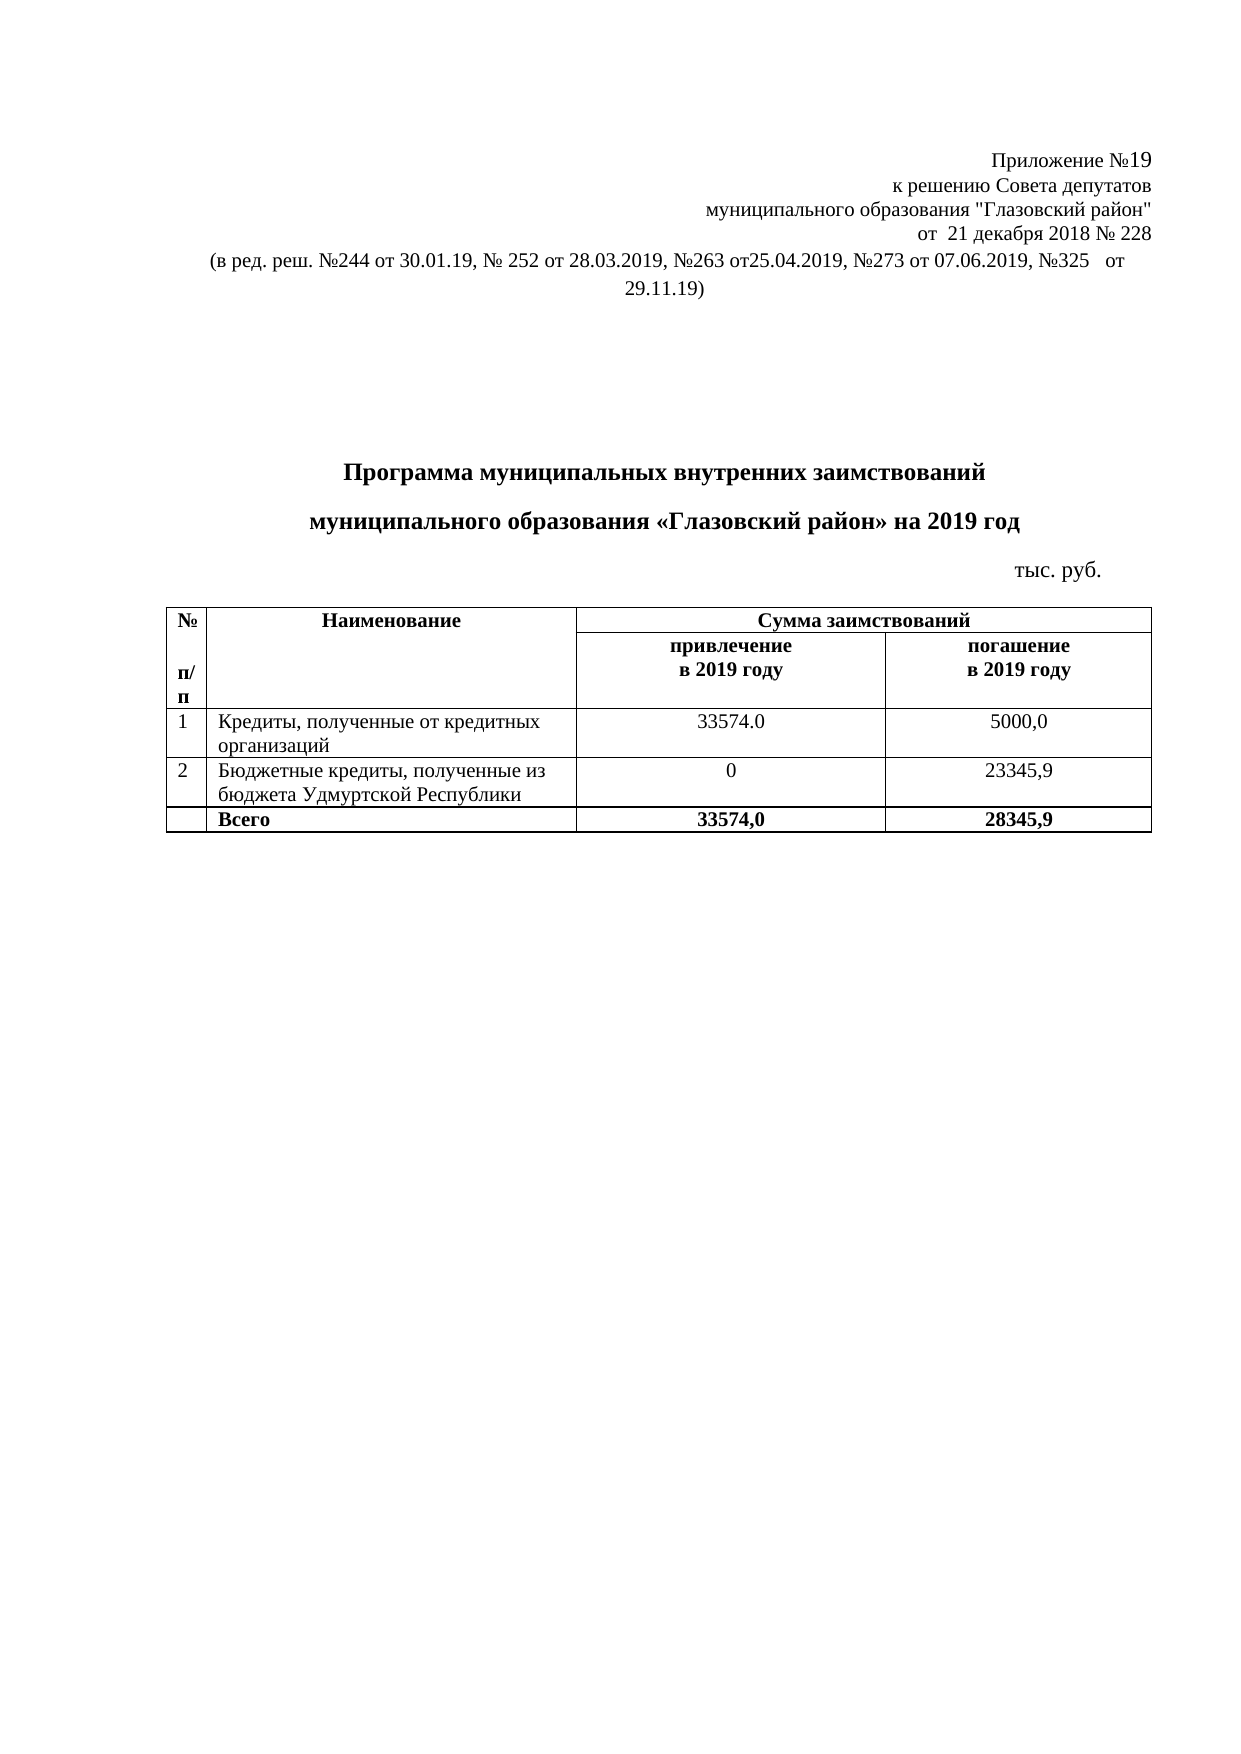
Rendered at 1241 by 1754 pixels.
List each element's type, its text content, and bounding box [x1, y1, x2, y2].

table_cell 23345,9 [886, 758, 1151, 806]
table_header Наименование [207, 608, 576, 708]
table_cell Бюджетные кредиты, полученные из бюджета Удмуртской Республики [207, 758, 576, 806]
text муниципального образования «Глазовский район» на 2019 год [177, 506, 1152, 535]
table_cell привлечение в 2019 году [577, 633, 885, 708]
table_cell 1 [167, 709, 206, 757]
text (в ред. реш. №244 от 30.01.19, № 252 от 28.03.2019, №263 от25.04.2019, №273 от 07.06.2019, №325 от 29.11.19) [177, 248, 1152, 300]
table_cell погашение в 2019 году [886, 633, 1151, 708]
text Приложение №19 [177, 146, 1152, 172]
table_cell Всего [207, 808, 576, 831]
text от 21 декабря 2018 № 228 [177, 221, 1152, 245]
text к решению Совета депутатов [177, 172, 1152, 197]
table_header № п/п [167, 608, 206, 708]
table_cell 33574.0 [577, 709, 885, 757]
text Программа муниципальных внутренних заимствований [177, 457, 1152, 485]
table_cell 0 [577, 758, 885, 806]
text тыс. руб. [177, 556, 1152, 582]
table_cell Кредиты, полученные от кредитных организаций [207, 709, 576, 757]
table_cell 28345,9 [886, 808, 1151, 831]
table_cell 2 [167, 758, 206, 806]
table_cell 5000,0 [886, 709, 1151, 757]
table_cell 33574,0 [577, 808, 885, 831]
text муниципального образования "Глазовский район" [177, 197, 1152, 221]
table_header Сумма заимствований [577, 608, 1151, 632]
table_cell [167, 808, 206, 831]
